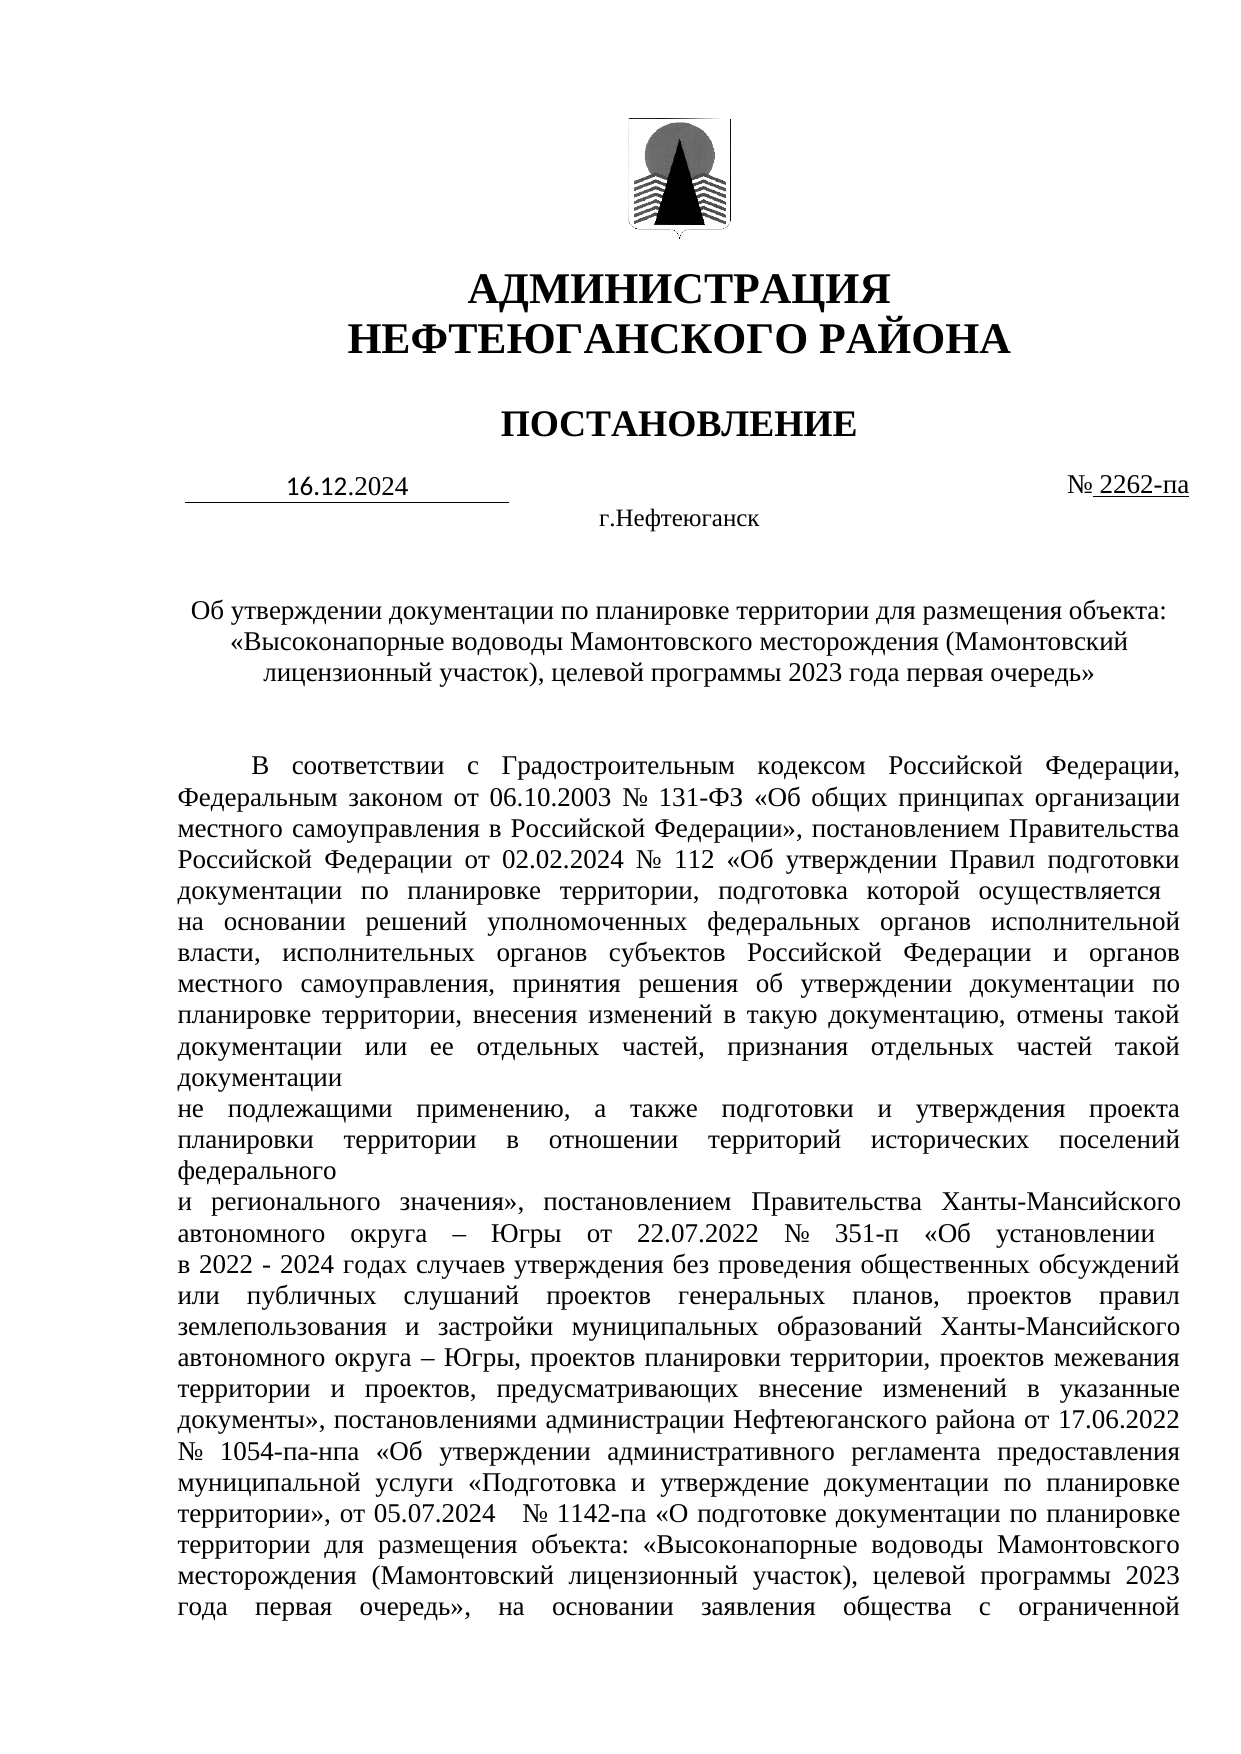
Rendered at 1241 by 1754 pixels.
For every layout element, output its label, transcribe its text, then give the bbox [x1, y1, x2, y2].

table_header № 2262-па [509, 469, 1196, 502]
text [177, 749, 1181, 1622]
text АДМИНИСТРАЦИЯ [177, 262, 1181, 313]
text постановление [177, 401, 1181, 444]
table_header 16.12.2024 [185, 469, 509, 502]
title Об утверждении документации по планировке территории для размещения объекта: «Высоконапорные водоводы Мамонтовского месторождения (Мамонтовский лицензионный участок), целевой программы 2023 года первая очередь» [177, 594, 1181, 687]
text г.Нефтеюганск [177, 503, 1181, 531]
text НЕФТЕЮГАНСКОГО РАЙОНА [177, 313, 1181, 363]
